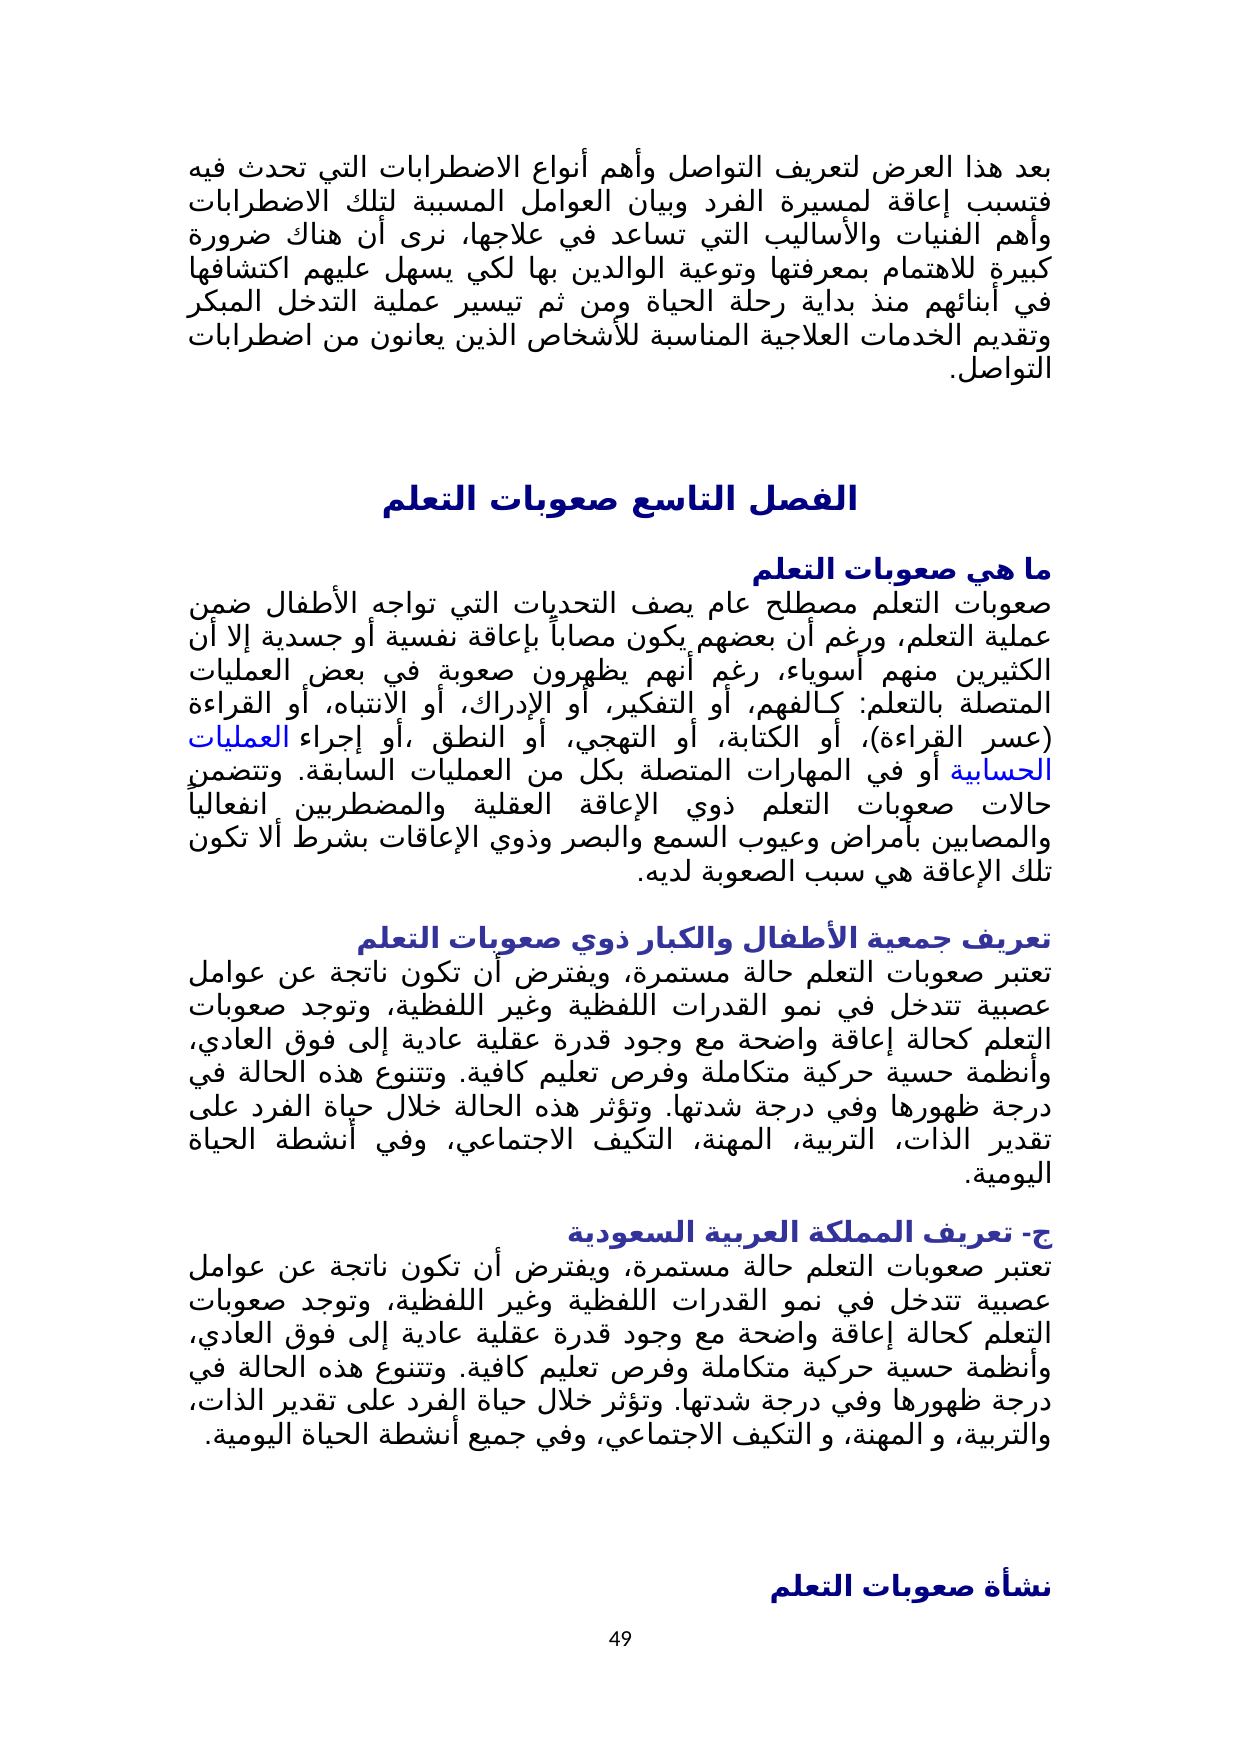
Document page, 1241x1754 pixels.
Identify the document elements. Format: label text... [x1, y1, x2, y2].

text صعوبات التعلم مصطلح عام يصف التحديات التي تواجه الأطفال ضمن عملية التعلم، ورغم أن بعضهم يكون مصاباً بإعاقة نفسية أو جسدية إلا أن الكثيرين منهم أسوياء، رغم أنهم يظهرون صعوبة في بعض العمليات المتصلة بالتعلم: كـالفهم، أو التفكير، أو الإدراك، أو الانتباه، أو القراءة (عسر القراءة)، أو الكتابة، أو التهجي، أو النطق ،أو إجراء العمليات الحسابية أو في المهارات المتصلة بكل من العمليات السابقة. وتتضمن حالات صعوبات التعلم ذوي الإعاقة العقلية والمضطربين انفعالياً والمصابين بأمراض وعيوب السمع والبصر وذوي الإعاقات بشرط ألا تكون تلك الإعاقة هي سبب الصعوبة لديه. [187, 586, 1053, 888]
text الفصل التاسع صعوبات التعلم [187, 480, 1053, 519]
text تعريف جمعية الأطفال والكبار ذوي صعوبات التعلم [187, 921, 1053, 955]
text تعتبر صعوبات التعلم حالة مستمرة، ويفترض أن تكون ناتجة عن عوامل عصبية تتدخل في نمو القدرات اللفظية وغير اللفظية، وتوجد صعوبات التعلم كحالة إعاقة واضحة مع وجود قدرة عقلية عادية إلى فوق العادي، وأنظمة حسية حركية متكاملة وفرص تعليم كافية. وتتنوع هذه الحالة في درجة ظهورها وفي درجة شدتها. وتؤثر خلال حياة الفرد على تقدير الذات، والتربية، و المهنة، و التكيف الاجتماعي، وفي جميع أنشطة الحياة اليومية. [187, 1249, 1053, 1450]
text تعتبر صعوبات التعلم حالة مستمرة، ويفترض أن تكون ناتجة عن عوامل عصبية تتدخل في نمو القدرات اللفظية وغير اللفظية، وتوجد صعوبات التعلم كحالة إعاقة واضحة مع وجود قدرة عقلية عادية إلى فوق العادي، وأنظمة حسية حركية متكاملة وفرص تعليم كافية. وتتنوع هذه الحالة في درجة ظهورها وفي درجة شدتها. وتؤثر هذه الحالة خلال حياة الفرد على تقدير الذات، التربية، المهنة، التكيف الاجتماعي، وفي أنشطة الحياة اليومية. [187, 955, 1053, 1189]
text بعد هذا العرض لتعريف التواصل وأهم أنواع الاضطرابات التي تحدث فيه فتسبب إعاقة لمسيرة الفرد وبيان العوامل المسببة لتلك الاضطرابات وأهم الفنيات والأساليب التي تساعد في علاجها، نرى أن هناك ضرورة كبيرة للاهتمام بمعرفتها وتوعية الوالدين بها لكي يسهل عليهم اكتشافها في أبنائهم منذ بداية رحلة الحياة ومن ثم تيسير عملية التدخل المبكر وتقديم الخدمات العلاجية المناسبة للأشخاص الذين يعانون من اضطرابات التواصل. [187, 150, 1053, 385]
text نشأة صعوبات التعلم [187, 1569, 1053, 1603]
text ج- تعريف المملكة العربية السعودية [187, 1216, 1053, 1249]
text ما هي صعوبات التعلم [187, 552, 1053, 586]
